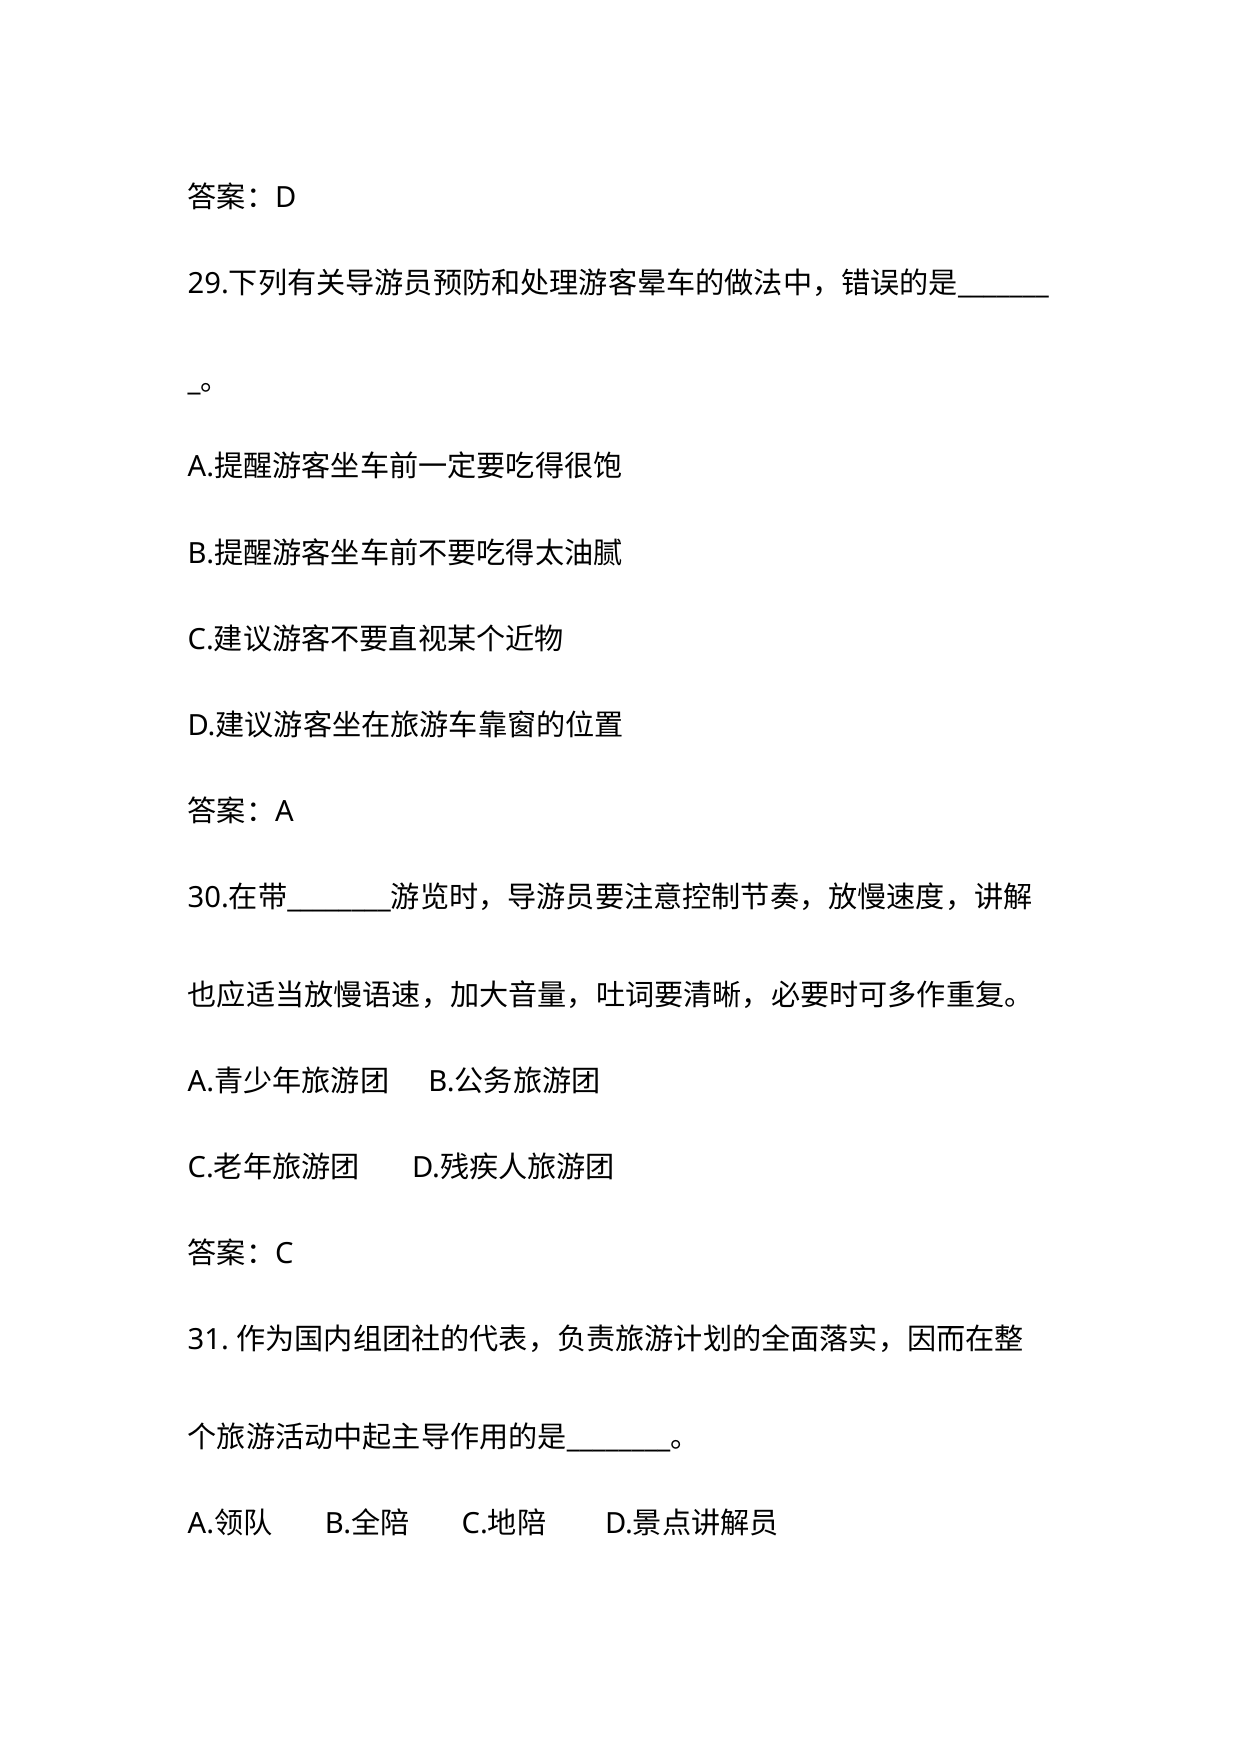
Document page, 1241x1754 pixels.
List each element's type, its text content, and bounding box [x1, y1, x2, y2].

list 提醒游客坐车前一定要吃得很饱 [187, 432, 1053, 497]
text 答案：D [187, 162, 1053, 227]
text C.老年旅游团 D.残疾人旅游团 [187, 1132, 1053, 1197]
text A.青少年旅游团 B.公务旅游团 [187, 1046, 1053, 1111]
text D.建议游客坐在旅游车靠窗的位置 [187, 690, 1053, 755]
list 下列有关导游员预防和处理游客晕车的做法中，错误的是________。 [187, 248, 1053, 411]
text B.提醒游客坐车前不要吃得太油腻 [187, 518, 1053, 583]
text A.领队 B.全陪 C.地陪 D.景点讲解员 [187, 1488, 1053, 1553]
text 31. 作为国内组团社的代表，负责旅游计划的全面落实，因而在整个旅游活动中起主导作用的是________。 [187, 1304, 1053, 1467]
text C.建议游客不要直视某个近物 [187, 604, 1053, 669]
text 答案：A [187, 776, 1053, 841]
text 答案：C [187, 1218, 1053, 1283]
text 30.在带________游览时，导游员要注意控制节奏，放慢速度，讲解也应适当放慢语速，加大音量，吐词要清晰，必要时可多作重复。 [187, 862, 1053, 1025]
